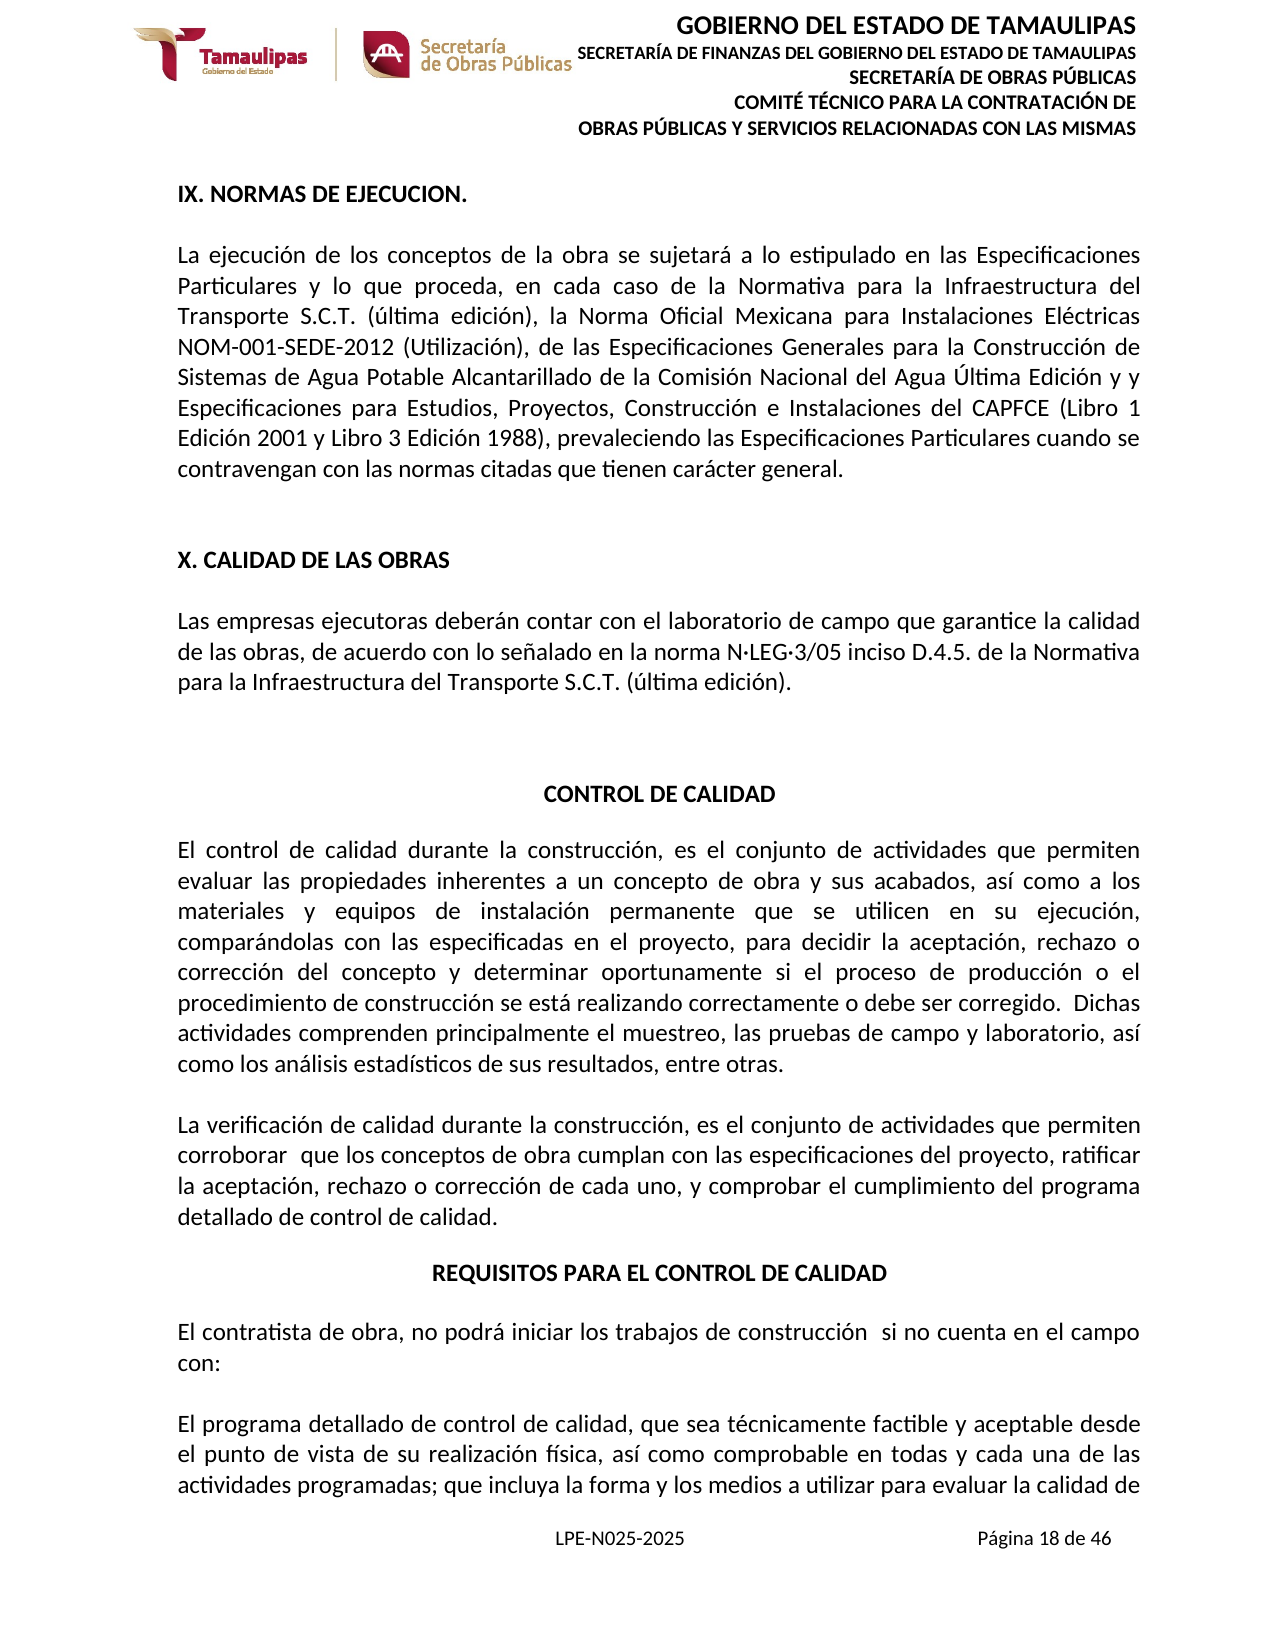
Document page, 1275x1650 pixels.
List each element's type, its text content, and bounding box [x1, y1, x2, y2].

subtitle REQUISITOS PARA EL CONTROL DE CALIDAD [177, 1262, 1142, 1286]
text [177, 1408, 1142, 1500]
text La ejecución de los conceptos de la obra se sujetará a lo estipulado en las Especificaciones Particulares y lo que proceda, en cada caso de la Normativa para la Infraestructura del Transporte S.C.T. (última edición), la Norma Oficial Mexicana para Instalaciones Eléctricas NOM-001-SEDE-2012 (Utilización), de las Especificaciones Generales para la Construcción de Sistemas de Agua Potable Alcantarillado de la Comisión Nacional del Agua Última Edición y y Especificaciones para Estudios, Proyectos, Construcción e Instalaciones del CAPFCE (Libro 1 Edición 2001 y Libro 3 Edición 1988), prevaleciendo las Especificaciones Particulares cuando se contravengan con las normas citadas que tienen carácter general. [177, 239, 1142, 483]
text El control de calidad durante la construcción, es el conjunto de actividades que permiten evaluar las propiedades inherentes a un concepto de obra y sus acabados, así como a los materiales y equipos de instalación permanente que se utilicen en su ejecución, comparándolas con las especificadas en el proyecto, para decidir la aceptación, rechazo o corrección del concepto y determinar oportunamente si el proceso de producción o el procedimiento de construcción se está realizando correctamente o debe ser corregido. Dichas actividades comprenden principalmente el muestreo, las pruebas de campo y laboratorio, así como los análisis estadísticos de sus resultados, entre otras. [177, 834, 1142, 1078]
picture [126, 6, 663, 97]
text La verificación de calidad durante la construcción, es el conjunto de actividades que permiten corroborar que los conceptos de obra cumplan con las especificaciones del proyecto, ratificar la aceptación, rechazo o corrección de cada uno, y comprobar el cumplimiento del programa detallado de control de calidad. [177, 1109, 1142, 1231]
text El contratista de obra, no podrá iniciar los trabajos de construcción si no cuenta en el campo con: [177, 1317, 1142, 1378]
text IX. NORMAS DE EJECUCION. [177, 178, 1142, 209]
subtitle CONTROL DE CALIDAD [177, 778, 1142, 809]
text X. CALIDAD DE LAS OBRAS [177, 544, 1142, 575]
text Las empresas ejecutoras deberán contar con el laboratorio de campo que garantice la calidad de las obras, de acuerdo con lo señalado en ·LEG·3/05 inciso D.4.5. de para del Transporte S.C.T. (última edición). [177, 606, 1142, 697]
